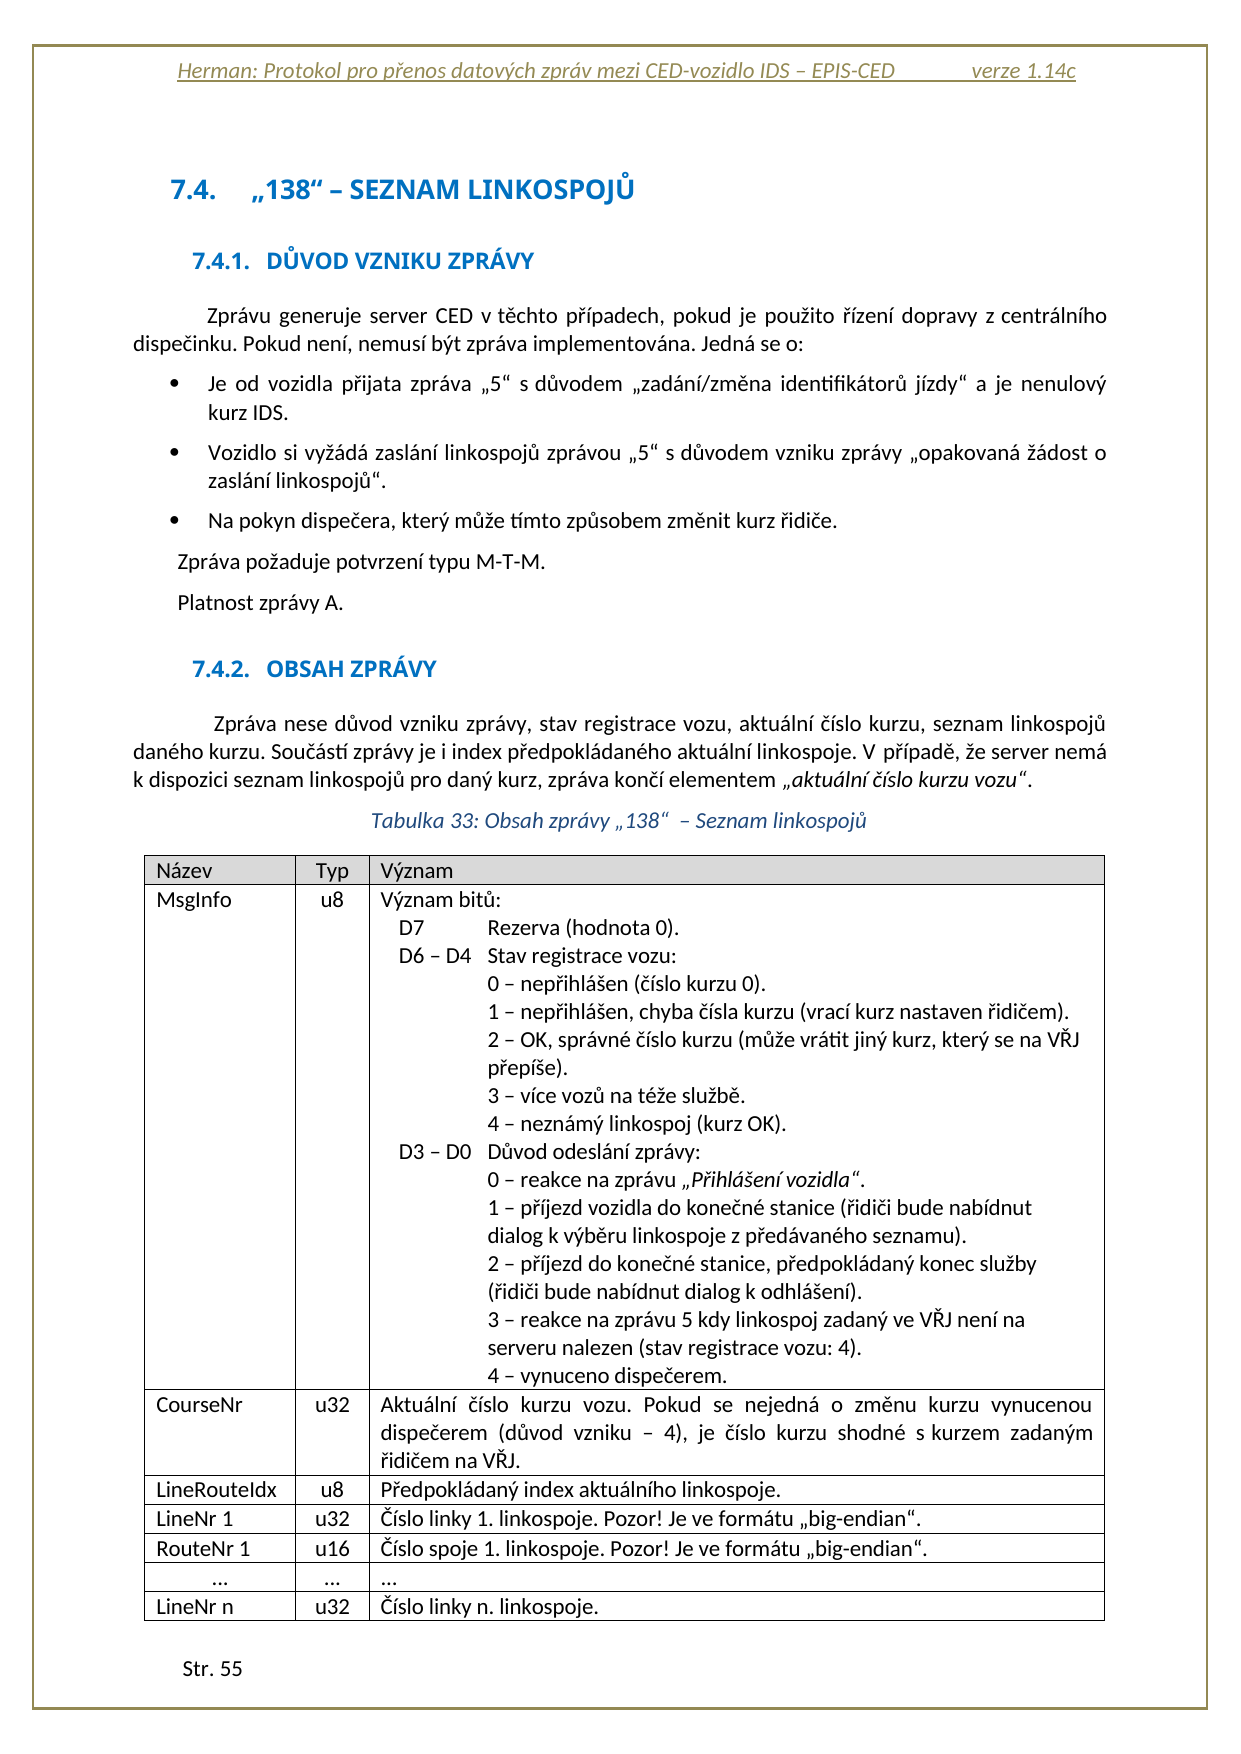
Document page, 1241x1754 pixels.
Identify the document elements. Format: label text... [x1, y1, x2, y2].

list Vozidlo si vyžádá zaslání linkospojů zprávou „5“ s důvodem vzniku zprávy „opakovaná žádost o zaslání linkospojů“. [170, 438, 1107, 494]
table_cell u32 [296, 1390, 369, 1474]
table_header Význam [370, 856, 1104, 884]
table_cell ... [370, 1563, 1104, 1591]
text Platnost zprávy A. [133, 588, 1107, 616]
text Zpráva požaduje potvrzení typu M-T-M. [133, 547, 1107, 575]
table_cell u32 [296, 1505, 369, 1533]
table_cell LineRouteIdx [145, 1476, 295, 1503]
table_cell LineNr n [145, 1592, 295, 1620]
table_cell u8 [296, 1476, 369, 1503]
table_cell MsgInfo [145, 885, 295, 1389]
table_cell RouteNr 1 [145, 1534, 295, 1562]
table_cell ... [296, 1563, 369, 1591]
table_cell CourseNr [145, 1390, 295, 1474]
list Na pokyn dispečera, který může tímto způsobem změnit kurz řidiče. [170, 507, 1107, 535]
table_cell Číslo linky 1. linkospoje. Pozor! Je ve formátu „big-endian“. [370, 1505, 1104, 1533]
table_cell Číslo linky n. linkospoje. [370, 1592, 1104, 1620]
table_cell ... [145, 1563, 295, 1591]
table_cell Aktuální číslo kurzu vozu. Pokud se nejedná o změnu kurzu vynucenou dispečerem (důvod vzniku – 4), je číslo kurzu shodné s kurzem zadaným řidičem na VŘJ. [370, 1390, 1104, 1474]
subtitle Důvod vzniku zprávy [192, 245, 1107, 276]
list Je od vozidla přijata zpráva „5“ s důvodem „zadání/změna identifikátorů jízdy“ a je nenulový kurz IDS. [170, 369, 1107, 426]
table_cell LineNr 1 [145, 1505, 295, 1533]
text Zprávu generuje server CED v těchto případech, pokud je použito řízení dopravy z centrálního dispečinku. Pokud není, nemusí být zpráva implementována. Jedná se o: [133, 301, 1107, 357]
text Zpráva nese důvod vzniku zprávy, stav registrace vozu, aktuální číslo kurzu, seznam linkospojů daného kurzu. Součástí zprávy je i index předpokládaného aktuální linkospoje. V případě, že server nemá k dispozici seznam linkospojů pro daný kurz, zpráva končí elementem „aktuální číslo kurzu vozu“. [133, 709, 1107, 793]
table_cell Číslo spoje 1. linkospoje. Pozor! Je ve formátu „big-endian“. [370, 1534, 1104, 1562]
table_cell u8 [296, 885, 369, 1389]
table_cell u32 [296, 1592, 369, 1620]
table_cell Význam bitů: D7 Rezerva (hodnota 0). D6 – D4 Stav registrace vozu: 0 – nepřihlášen (číslo kurzu 0). 1 – nepřihlášen, chyba čísla kurzu (vrací kurz nastaven řidičem). 2 – OK, správné číslo kurzu (může vrátit jiný kurz, který se na VŘJ přepíše). 3 – více vozů na téže službě. 4 – neznámý linkospoj (kurz OK). D3 – D0 Důvod odeslání zprávy: 0 – reakce na zprávu „Přihlášení vozidla“. 1 – příjezd vozidla do konečné stanice (řidiči bude nabídnut dialog k výběru linkospoje z předávaného seznamu). 2 – příjezd do konečné stanice, předpokládaný konec služby (řidiči bude nabídnut dialog k odhlášení). 3 – reakce na zprávu 5 kdy linkospoj zadaný ve VŘJ není na serveru nalezen (stav registrace vozu: 4). 4 – vynuceno dispečerem. [370, 885, 1104, 1389]
table_header Název [145, 856, 295, 884]
table_cell Předpokládaný index aktuálního linkospoje. [370, 1476, 1104, 1503]
subtitle „138“ – seznam linkospojů [170, 170, 1107, 207]
subtitle Obsah zprávy [192, 653, 1107, 684]
table_header Typ [296, 856, 369, 884]
table_cell u16 [296, 1534, 369, 1562]
